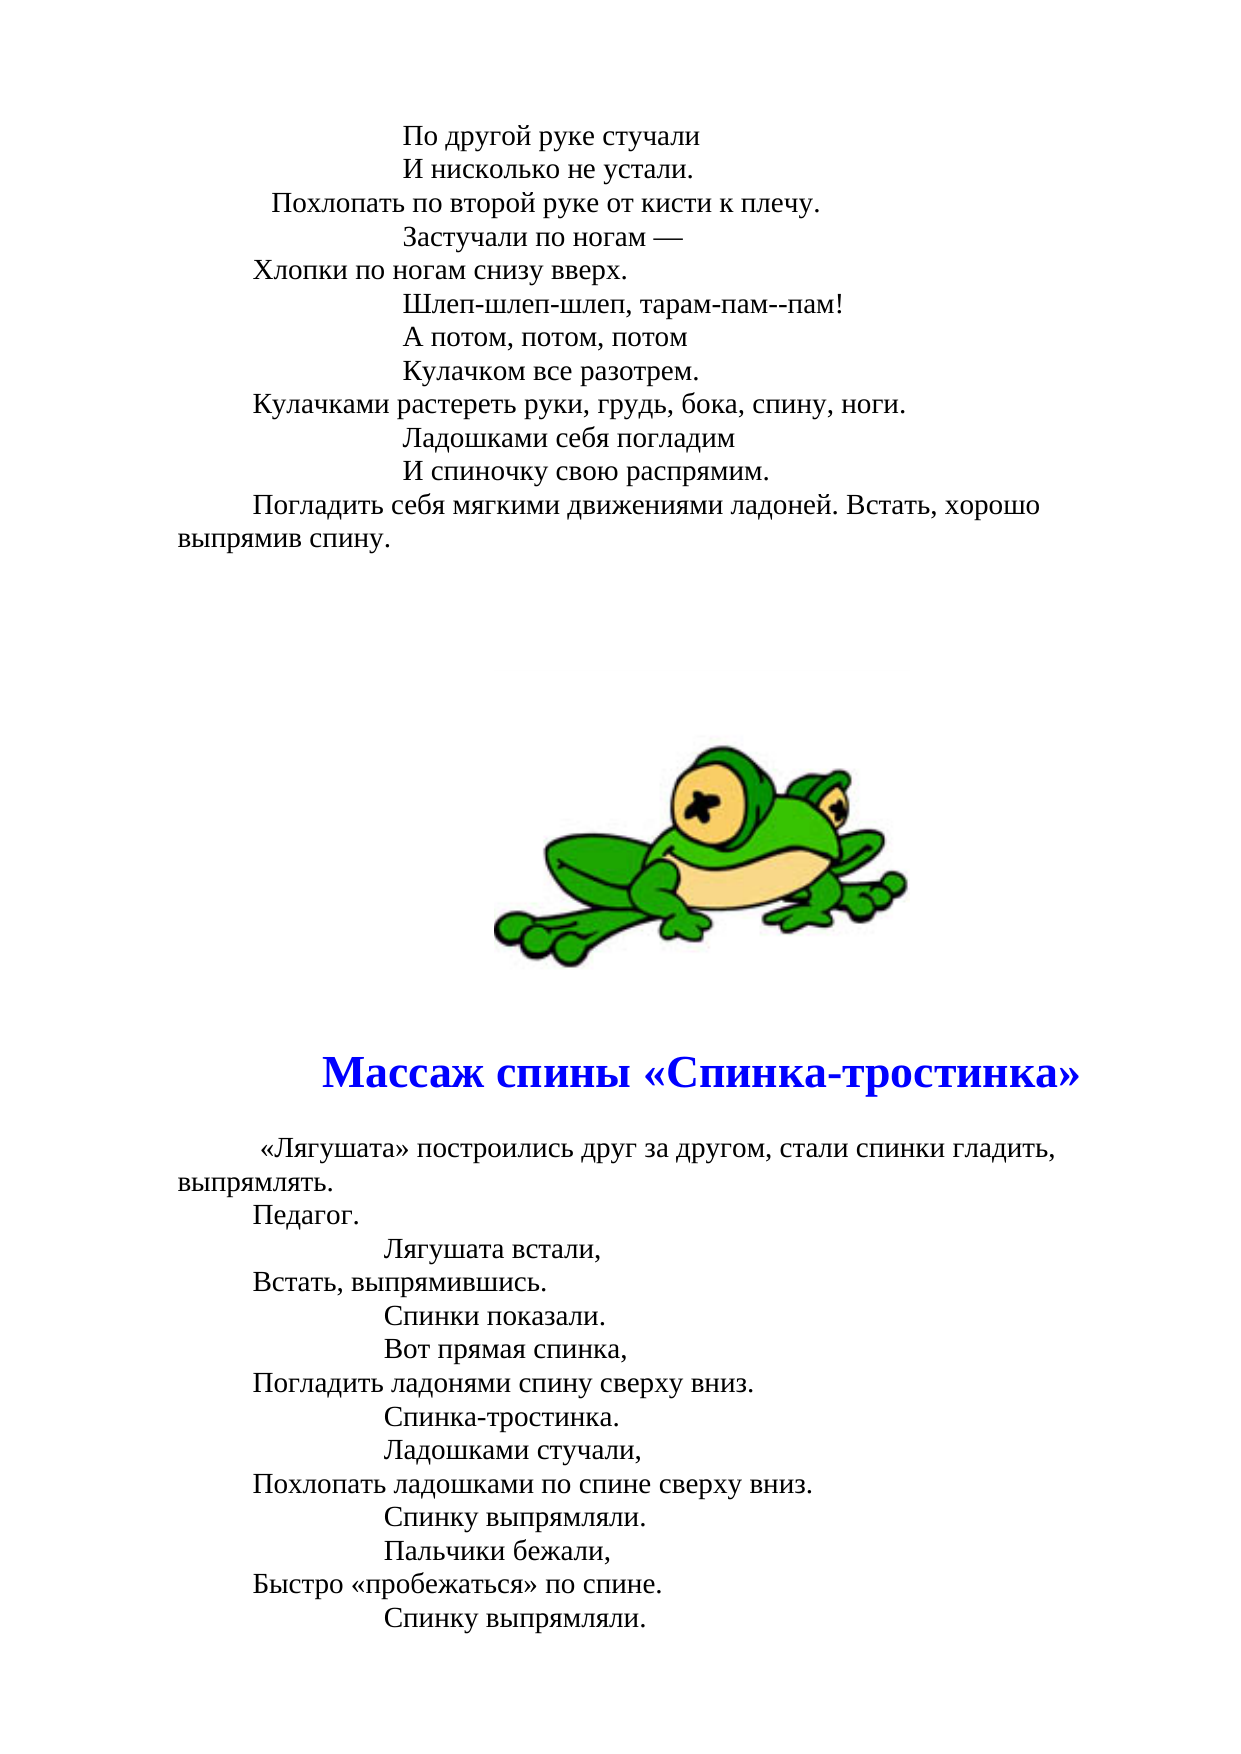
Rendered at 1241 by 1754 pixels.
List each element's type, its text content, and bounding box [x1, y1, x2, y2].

text Быстро «пробежаться» по спине. [177, 1566, 1152, 1600]
text Пальчики бежали, [177, 1533, 1152, 1566]
text Шлеп-шлеп-шлеп, тарам-пам--пам! [177, 286, 1152, 319]
text А потом, потом, потом [177, 319, 1152, 353]
text Встать, выпрямившись. [177, 1264, 1152, 1298]
text По другой руке стучали [177, 118, 1152, 152]
text Лягушата встали, [177, 1231, 1152, 1264]
picture [494, 669, 910, 1045]
text Погладить ладонями спину сверху вниз. [177, 1365, 1152, 1399]
text И нисколько не устали. [177, 152, 1152, 185]
text «Лягушата» построились друг за другом, стали спинки гладить, выпрямлять. [177, 1130, 1152, 1197]
text Массаж спины «Спинка-тростинка» [177, 1044, 1152, 1097]
text Застучали по ногам — [177, 219, 1152, 252]
text И спиночку свою распрямим. [177, 453, 1152, 487]
text Кулачком все разотрем. [177, 353, 1152, 386]
text Вот прямая спинка, [177, 1332, 1152, 1365]
text Погладить себя мягкими движениями ладоней. Встать, хорошо выпрямив спину. [177, 487, 1152, 554]
text Спинку выпрямляли. [177, 1499, 1152, 1533]
text Педагог. [177, 1197, 1152, 1231]
text Спинка-тростинка. [177, 1399, 1152, 1432]
text Хлопки по ногам снизу вверх. [177, 252, 1152, 286]
text Спинку выпрямляли. [177, 1600, 1152, 1633]
text Кулачками растереть руки, грудь, бока, спину, ноги. [196, 386, 1152, 420]
text Ладошками себя погладим [177, 420, 1152, 453]
text Спинки показали. [177, 1298, 1152, 1332]
text Похлопать ладошками по спине сверху вниз. [177, 1466, 1152, 1499]
text Похлопать по второй руке от кисти к плечу. [177, 185, 1152, 219]
text Ладошками стучали, [177, 1432, 1152, 1466]
